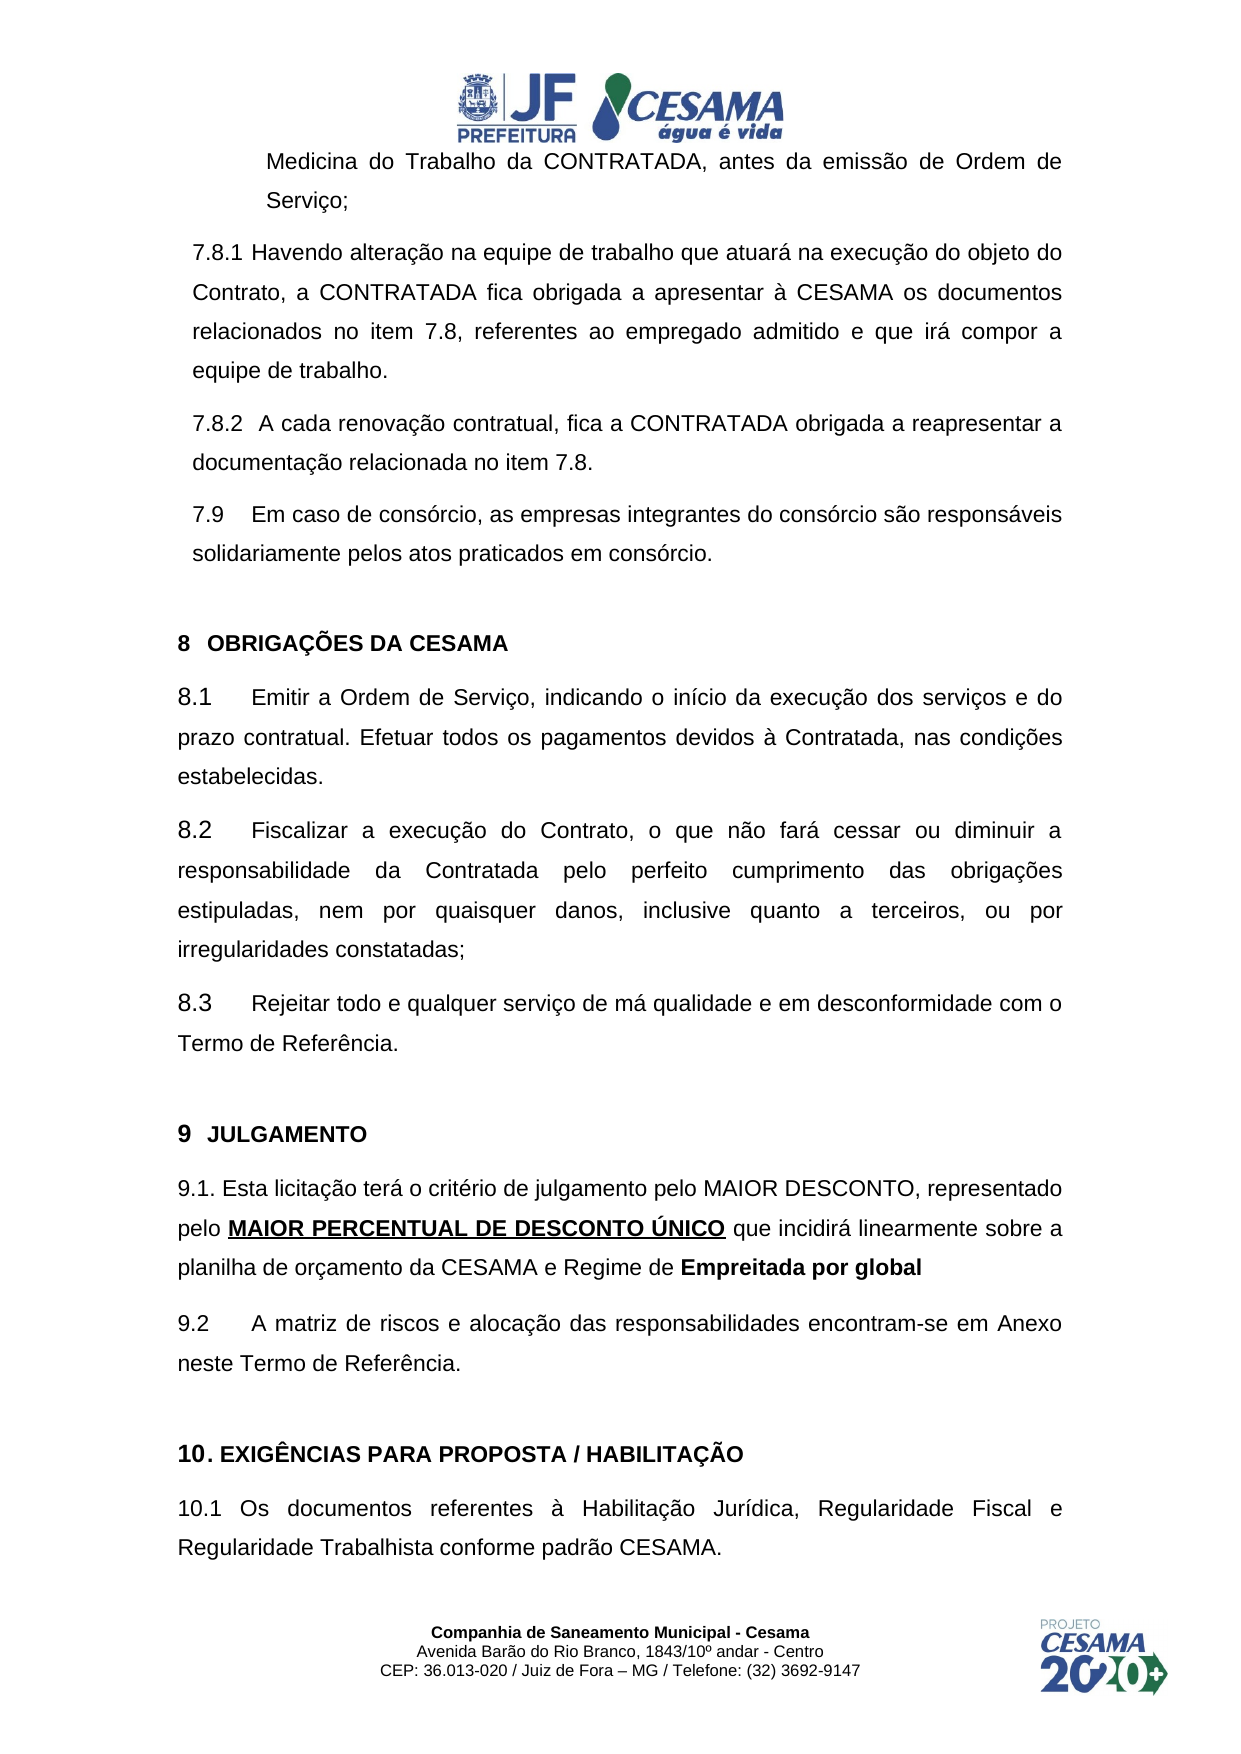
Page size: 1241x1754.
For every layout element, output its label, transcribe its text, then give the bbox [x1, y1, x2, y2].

picture [1040, 1619, 1168, 1696]
list Em caso de consórcio, as empresas integrantes do consórcio são responsáveis solidariamente pelos atos praticados em consórcio. [192, 501, 1063, 567]
list Rejeitar todo e qualquer serviço de má qualidade e em desconformidade com o Termo de Referência. [177, 988, 1063, 1056]
list Apresentar o nome e telefone para contato do responsável pela Segurança e Medicina do Trabalho da CONTRATADA, antes da emissão de Ordem de Serviço; [236, 148, 1063, 213]
picture [456, 73, 784, 143]
list OBRIGAÇÕES DA CESAMA [177, 630, 1063, 656]
list A cada renovação contratual, fica a CONTRATADA obrigada a reapresentar a documentação relacionada no item 7.8. [192, 409, 1063, 475]
text 9.1. Esta licitação terá o critério de julgamento pelo MAIOR DESCONTO, representado pelo MAIOR PERCENTUAL DE DESCONTO ÚNICO que incidirá linearmente sobre a planilha de orçamento da CESAMA e Regime de Empreitada por global [177, 1175, 1063, 1280]
list JULGAMENTO [177, 1119, 1063, 1148]
text 10.1 Os documentos referentes à Habilitação Jurídica, Regularidade Fiscal e Regularidade Trabalhista conforme padrão CESAMA. [177, 1495, 1063, 1561]
list Havendo alteração na equipe de trabalho que atuará na execução do objeto do Contrato, a CONTRATADA fica obrigada a apresentar à CESAMA os documentos relacionados no item 7.8, referentes ao empregado admitido e que irá compor a equipe de trabalho. [192, 239, 1063, 384]
list Fiscalizar a execução do Contrato, o que não fará cessar ou diminuir a responsabilidade da Contratada pelo perfeito cumprimento das obrigações estipuladas, nem por quaisquer danos, inclusive quanto a terceiros, ou por irregularidades constatadas; [177, 815, 1063, 962]
list Emitir a Ordem de Serviço, indicando o início da execução dos serviços e do prazo contratual. Efetuar todos os pagamentos devidos à Contratada, nas condições estabelecidas. [177, 682, 1063, 789]
text 9.2 A matriz de riscos e alocação das responsabilidades encontram-se em Anexo neste Termo de Referência. [177, 1310, 1063, 1376]
list . EXIGÊNCIAS PARA PROPOSTA / HABILITAÇÃO [177, 1439, 1063, 1468]
